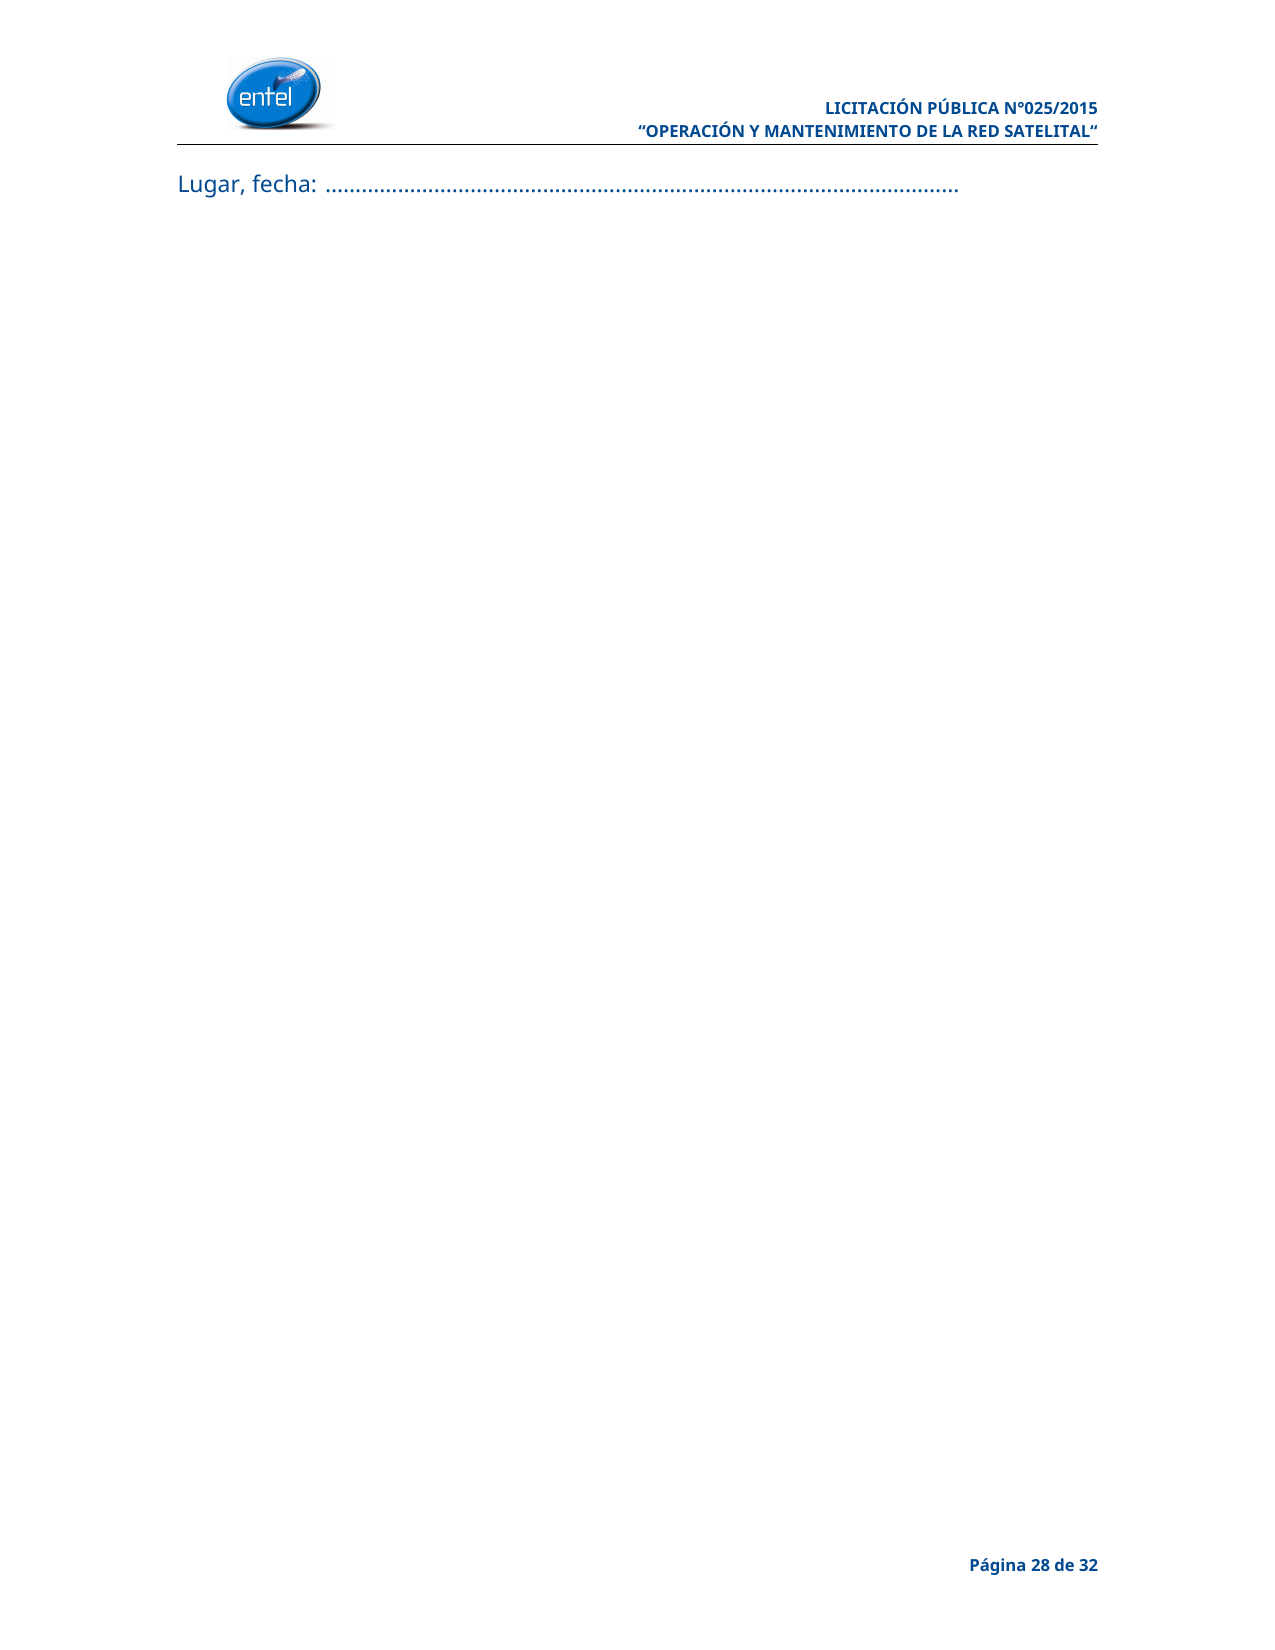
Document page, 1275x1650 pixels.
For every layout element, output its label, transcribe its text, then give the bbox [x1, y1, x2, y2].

text Lugar, fecha: …………………………………………………………………………………………… [177, 168, 1098, 199]
picture [226, 56, 335, 130]
